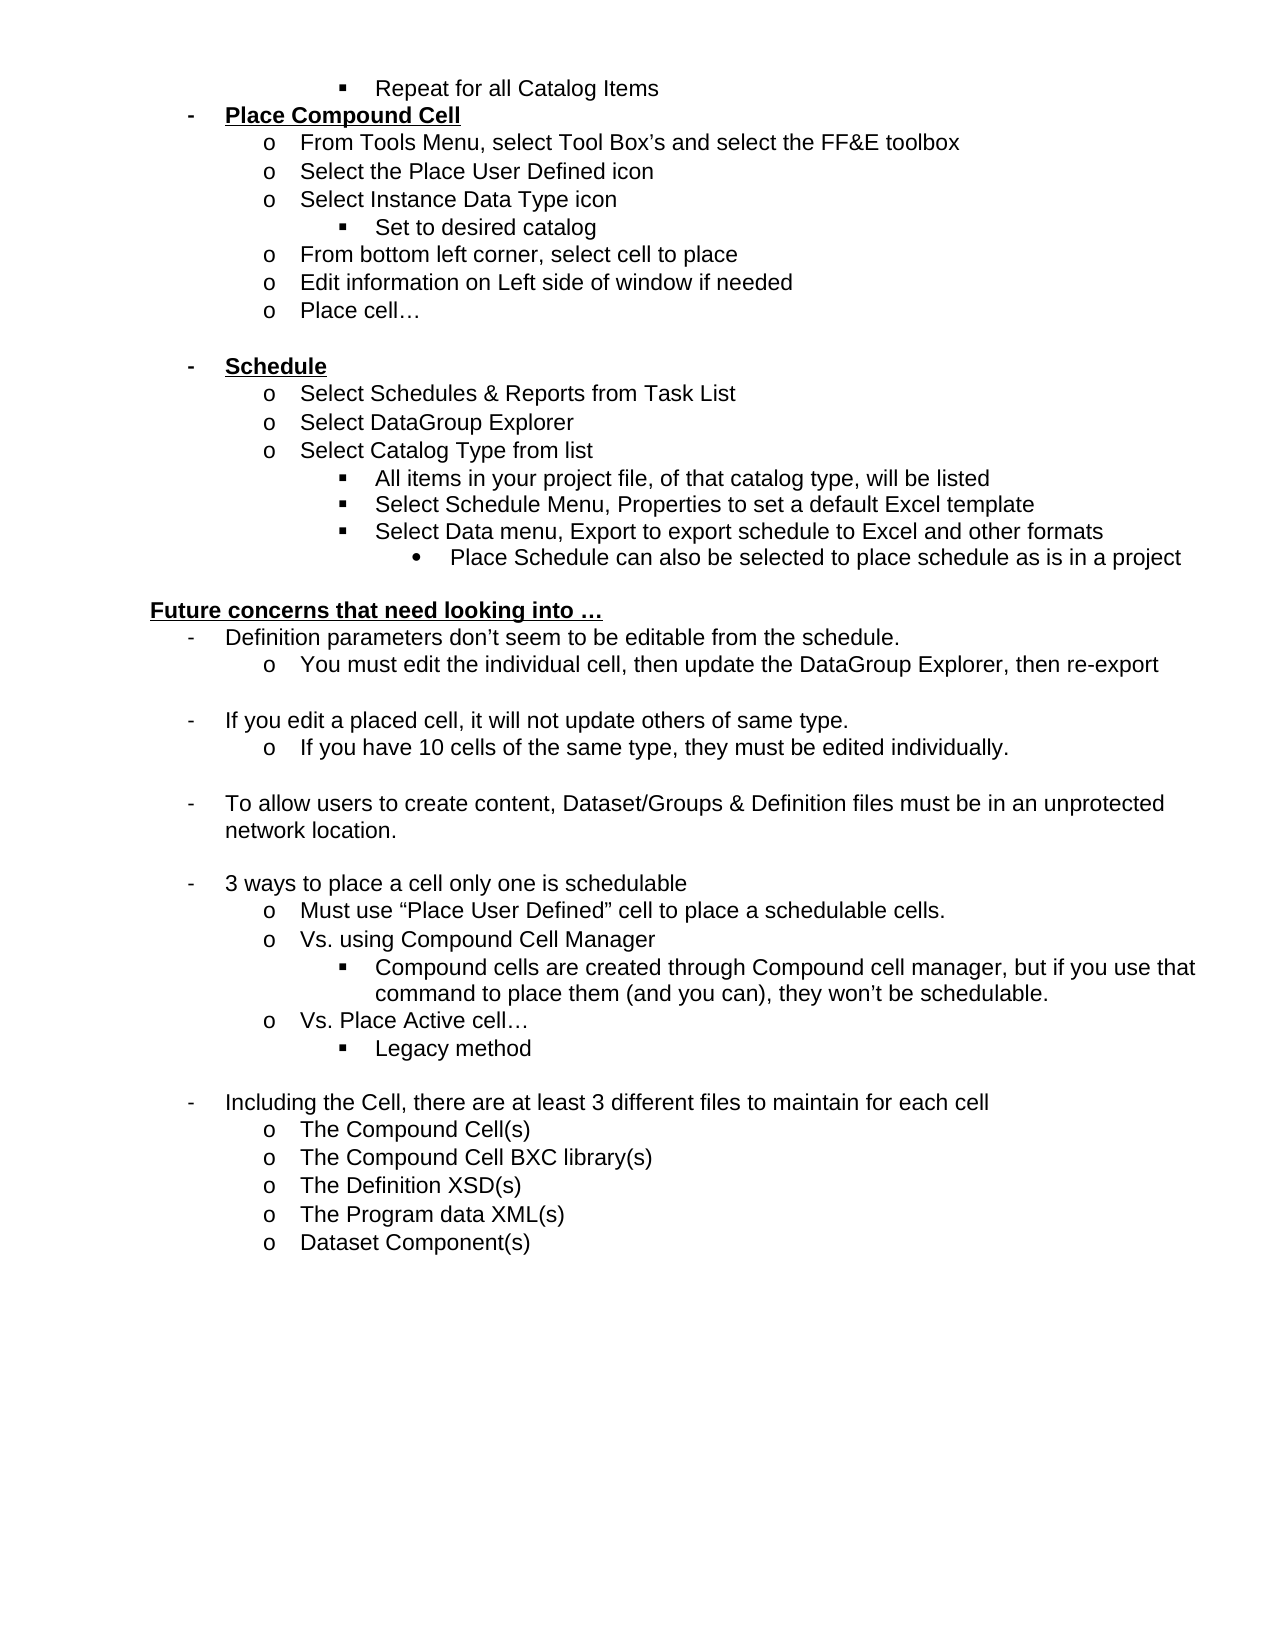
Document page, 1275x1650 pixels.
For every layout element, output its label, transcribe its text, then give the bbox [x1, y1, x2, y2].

list Vs. Place Active cell… [262, 1007, 1200, 1035]
list Place cell… [262, 297, 1200, 326]
list You must edit the individual cell, then update the DataGroup Explorer, then re-export [262, 651, 1200, 679]
list Schedule [187, 352, 1200, 380]
list Including the Cell, there are at least 3 different files to maintain for each cell [187, 1088, 1200, 1116]
list All items in your project file, of that catalog type, will be listed [337, 465, 1200, 491]
list Select Schedule Menu, Properties to set a default Excel template [337, 491, 1200, 518]
list Select Schedules & Reports from Task List [262, 380, 1200, 408]
list Edit information on Left side of window if needed [262, 269, 1200, 297]
list The Compound Cell(s) [262, 1116, 1200, 1144]
list 3 ways to place a cell only one is schedulable [187, 869, 1200, 897]
list Select DataGroup Explorer [262, 408, 1200, 437]
list Must use “Place User Defined” cell to place a schedulable cells. [262, 897, 1200, 926]
text Future concerns that need looking into … [150, 597, 1200, 623]
list Repeat for all Catalog Items [337, 75, 1200, 101]
list To allow users to create content, Dataset/Groups & Definition files must be in an unprotected network location. [187, 789, 1200, 843]
list Select Instance Data Type icon [262, 186, 1200, 214]
list Set to desired catalog [337, 214, 1200, 241]
list Select Data menu, Export to export schedule to Excel and other formats [337, 518, 1200, 544]
list Place Compound Cell [187, 101, 1200, 129]
list If you have 10 cells of the same type, they must be edited individually. [262, 734, 1200, 762]
list Compound cells are created through Compound cell manager, but if you use that command to place them (and you can), they won’t be schedulable. [337, 954, 1200, 1007]
list Select the Place User Defined icon [262, 158, 1200, 186]
list Legacy method [337, 1035, 1200, 1061]
list If you edit a placed cell, it will not update others of same type. [187, 706, 1200, 734]
list The Definition XSD(s) [262, 1172, 1200, 1201]
list From Tools Menu, select Tool Box’s and select the FF&E toolbox [262, 129, 1200, 158]
list Vs. using Compound Cell Manager [262, 926, 1200, 954]
list From bottom left corner, select cell to place [262, 241, 1200, 269]
list Place Schedule can also be selected to place schedule as is in a project [412, 544, 1200, 571]
list Definition parameters don’t seem to be editable from the schedule. [187, 623, 1200, 651]
list Dataset Component(s) [262, 1229, 1200, 1257]
list The Program data XML(s) [262, 1201, 1200, 1229]
list Select Catalog Type from list [262, 437, 1200, 465]
list The Compound Cell BXC library(s) [262, 1144, 1200, 1172]
